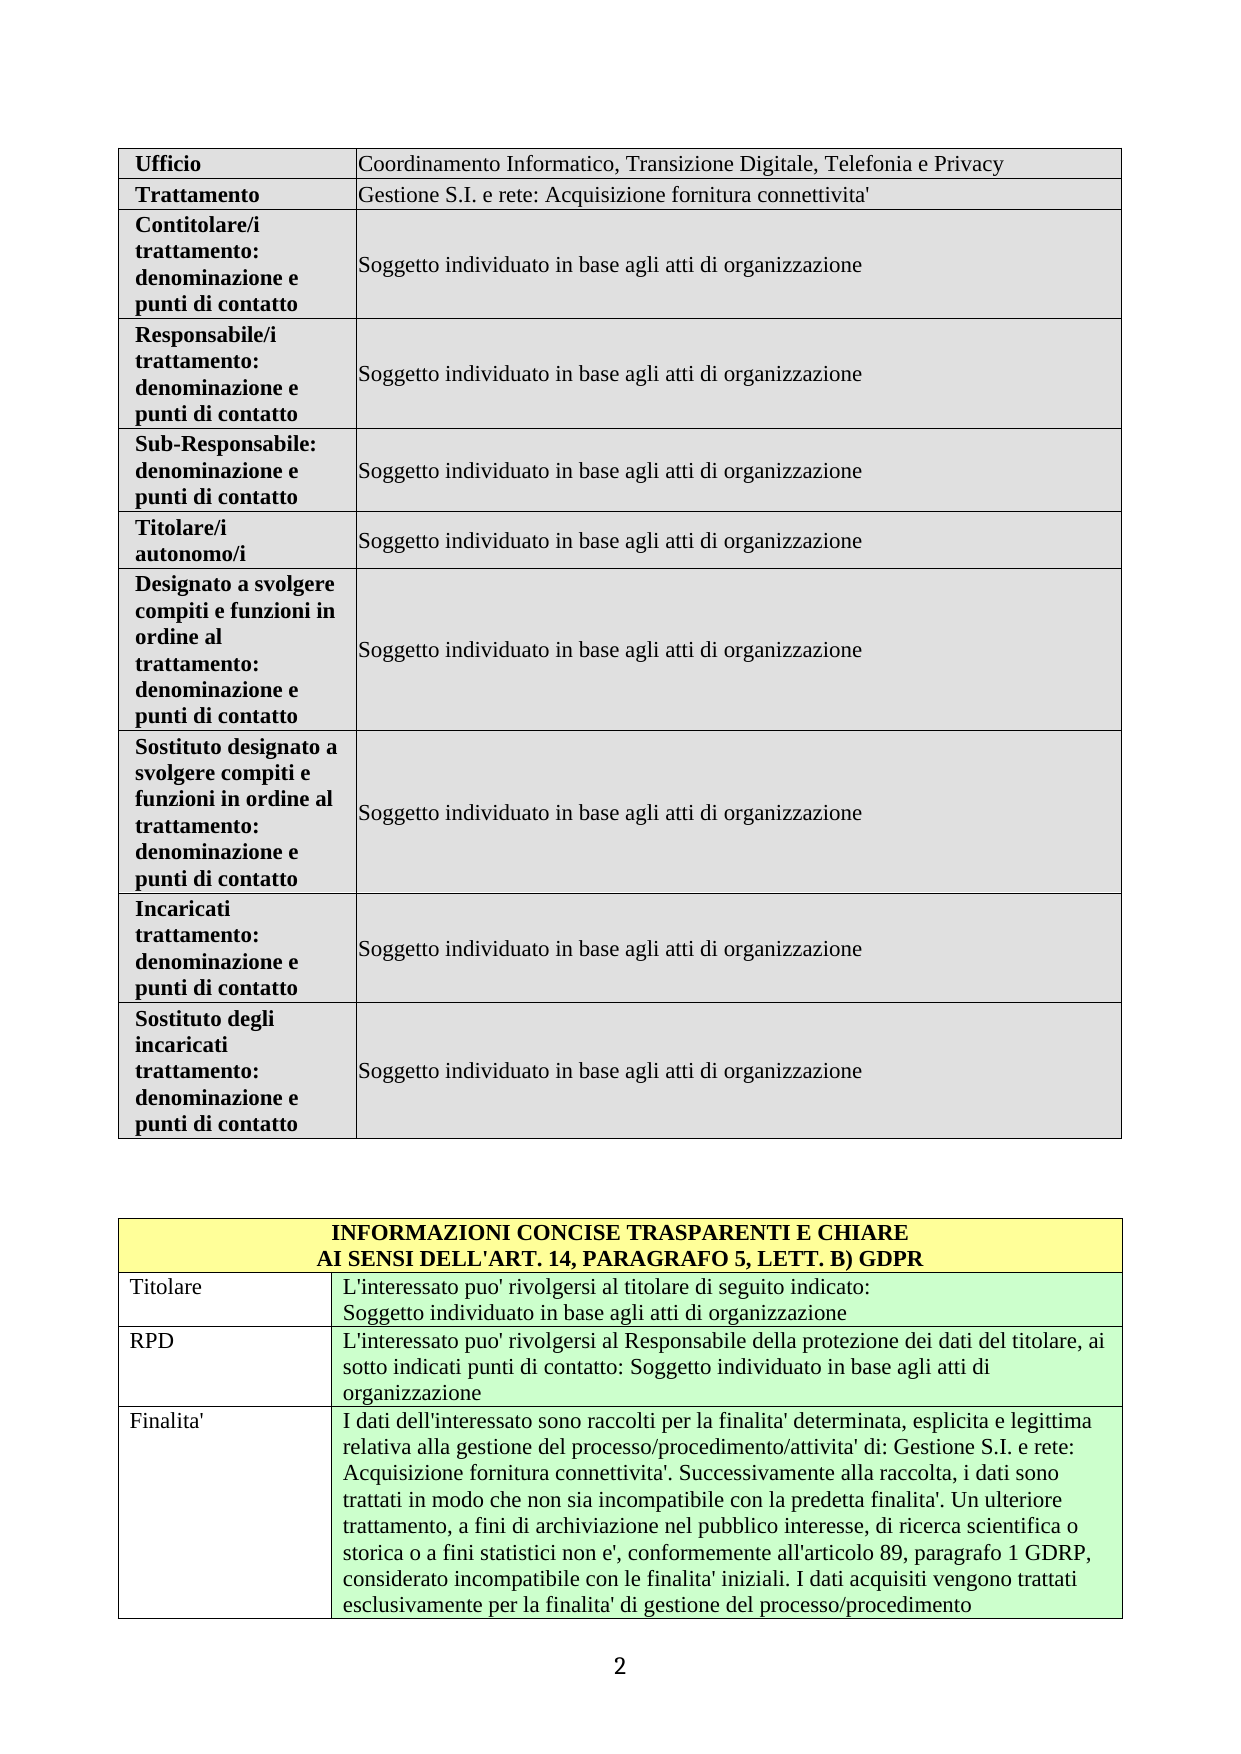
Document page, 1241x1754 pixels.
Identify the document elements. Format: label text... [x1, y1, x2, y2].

table_cell Trattamento [119, 179, 356, 209]
table_cell Contitolare/i trattamento: denominazione e punti di contatto [119, 210, 356, 318]
table_cell Titolare [119, 1273, 331, 1326]
table_cell Sostituto designato a svolgere compiti e funzioni in ordine al trattamento: denominazione e punti di contatto [119, 731, 356, 892]
table_cell Responsabile/i trattamento: denominazione e punti di contatto [119, 319, 356, 428]
table_cell Ufficio [119, 149, 356, 178]
table_cell Titolare/i autonomo/i [119, 512, 356, 568]
table_cell Soggetto individuato in base agli atti di organizzazione [357, 319, 1121, 428]
table_cell L'interessato puo' rivolgersi al titolare di seguito indicato: Soggetto individuato in base agli atti di organizzazione [332, 1273, 1122, 1326]
table_cell Soggetto individuato in base agli atti di organizzazione [357, 1003, 1121, 1138]
table_cell RPD [119, 1327, 331, 1406]
table_cell Coordinamento Informatico, Transizione Digitale, Telefonia e Privacy [357, 149, 1121, 178]
table_cell Gestione S.I. e rete: Acquisizione fornitura connettivita' [357, 179, 1121, 209]
table_cell Incaricati trattamento: denominazione e punti di contatto [119, 894, 356, 1002]
table_cell Sub-Responsabile: denominazione e punti di contatto [119, 429, 356, 511]
table_cell Soggetto individuato in base agli atti di organizzazione [357, 210, 1121, 318]
table_cell Soggetto individuato in base agli atti di organizzazione [357, 569, 1121, 730]
table_cell Designato a svolgere compiti e funzioni in ordine al trattamento: denominazione e punti di contatto [119, 569, 356, 730]
table_cell L'interessato puo' rivolgersi al Responsabile della protezione dei dati del titolare, ai sotto indicati punti di contatto: Soggetto individuato in base agli atti di organizzazione [332, 1327, 1122, 1406]
table_cell Soggetto individuato in base agli atti di organizzazione [357, 429, 1121, 511]
table_cell Soggetto individuato in base agli atti di organizzazione [357, 512, 1121, 568]
table_cell Finalita' [119, 1407, 331, 1618]
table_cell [332, 1407, 1122, 1618]
table_cell Soggetto individuato in base agli atti di organizzazione [357, 894, 1121, 1002]
table_cell Soggetto individuato in base agli atti di organizzazione [357, 731, 1121, 892]
table_cell Sostituto degli incaricati trattamento: denominazione e punti di contatto [119, 1003, 356, 1138]
table_header INFORMAZIONI CONCISE TRASPARENTI E CHIARE AI SENSI DELL'ART. 14, PARAGRAFO 5, LETT. B) GDPR [119, 1219, 1122, 1272]
